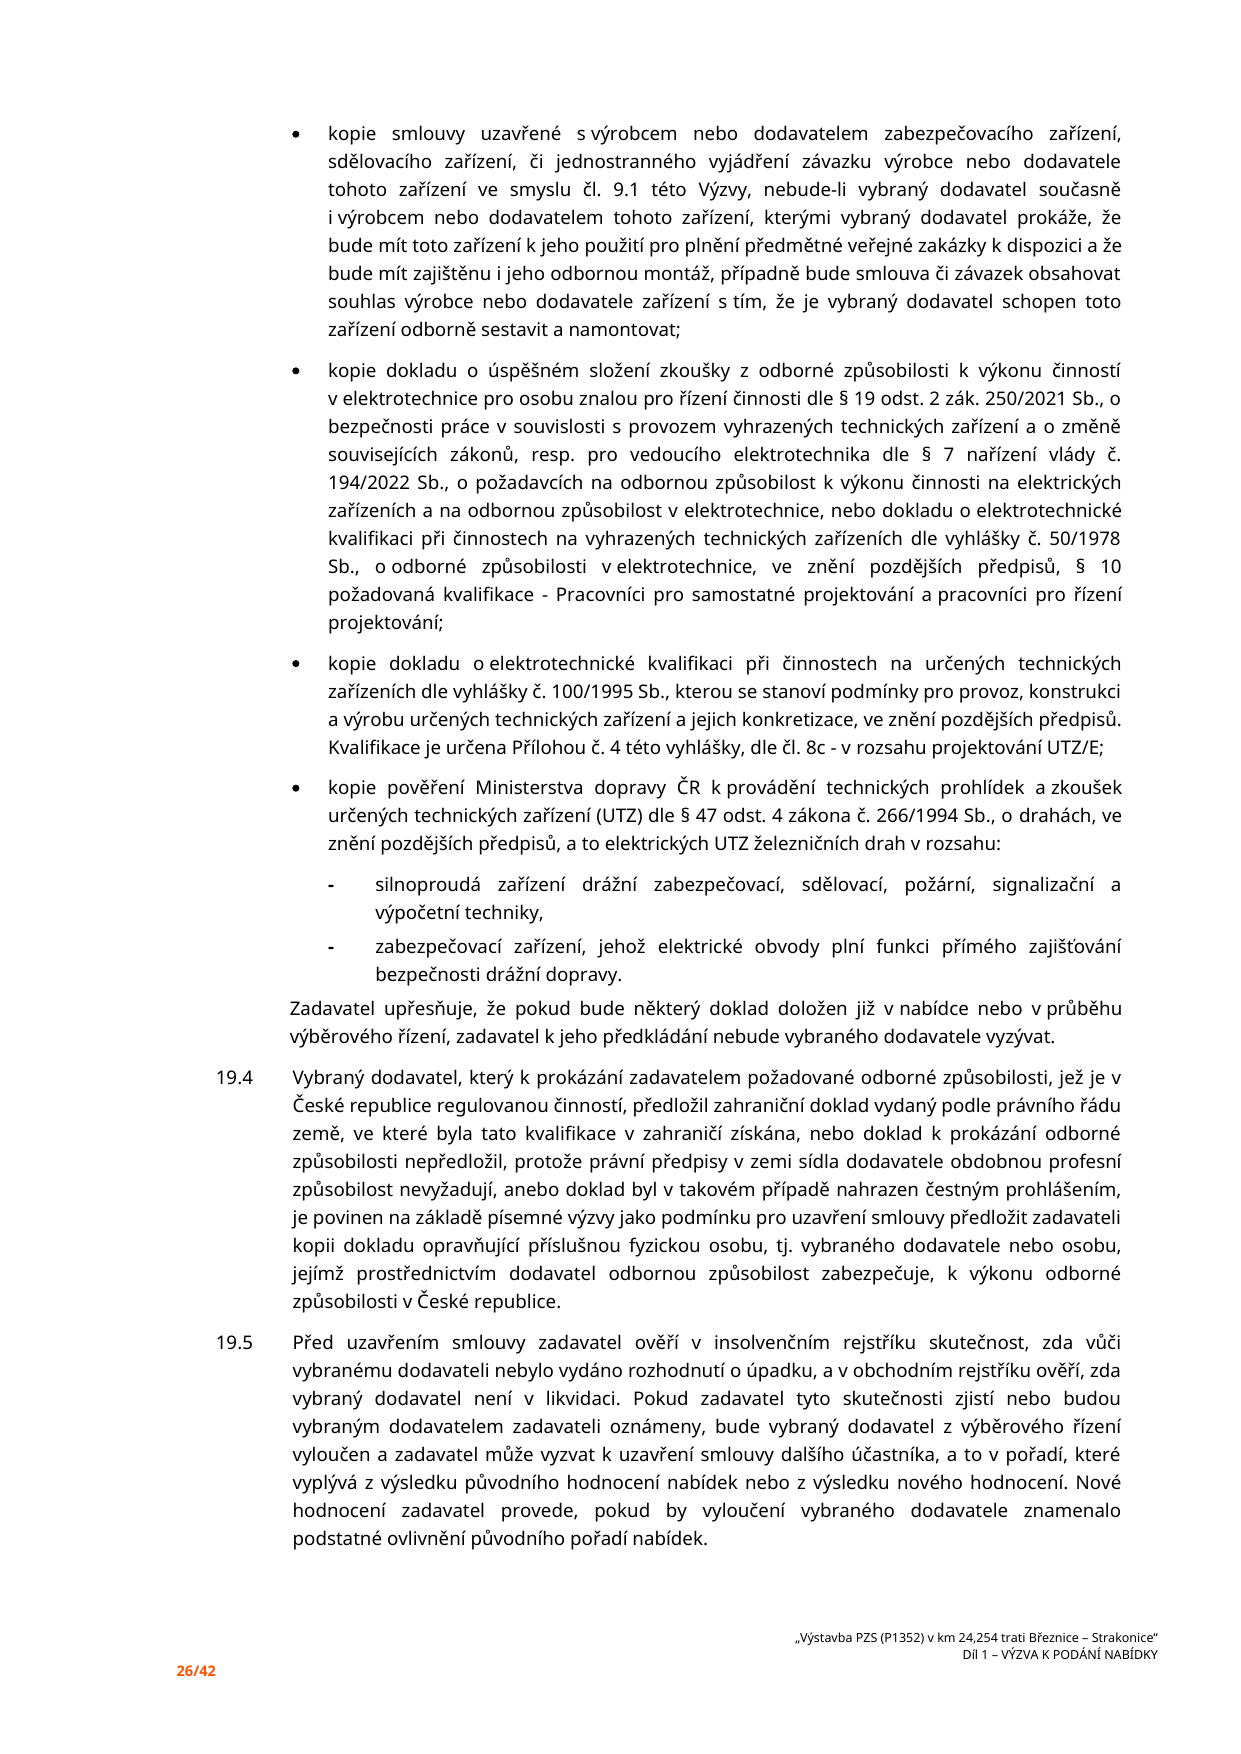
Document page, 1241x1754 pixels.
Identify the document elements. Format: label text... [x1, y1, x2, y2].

text kopie smlouvy uzavřené s výrobcem nebo dodavatelem zabezpečovacího zařízení, sdělovacího zařízení, či jednostranného vyjádření závazku výrobce nebo dodavatele tohoto zařízení ve smyslu čl. 9.1 této Výzvy, nebude-li vybraný dodavatel současně i výrobcem nebo dodavatelem tohoto zařízení, kterými vybraný dodavatel prokáže, že bude mít toto zařízení k jeho použití pro plnění předmětné veřejné zakázky k dispozici a že bude mít zajištěnu i jeho odbornou montáž, případně bude smlouva či závazek obsahovat souhlas výrobce nebo dodavatele zařízení s tím, že je vybraný dodavatel schopen toto zařízení odborně sestavit a namontovat; [292, 121, 1122, 342]
text kopie dokladu o úspěšném složení zkoušky z odborné způsobilosti k výkonu činností v elektrotechnice pro osobu znalou pro řízení činnosti dle § 19 odst. 2 zák. 250/2021 Sb., o bezpečnosti práce v souvislosti s provozem vyhrazených technických zařízení a o změně souvisejících zákonů, resp. pro vedoucího elektrotechnika dle § 7 nařízení vlády č. 194/2022 Sb., o požadavcích na odbornou způsobilost k výkonu činnosti na elektrických zařízeních a na odbornou způsobilost v elektrotechnice, nebo dokladu o elektrotechnické kvalifikaci při činnostech na vyhrazených technických zařízeních dle vyhlášky č. 50/1978 Sb., o odborné způsobilosti v elektrotechnice, ve znění pozdějších předpisů, § 10 požadovaná kvalifikace - Pracovníci pro samostatné projektování a pracovníci pro řízení projektování; [292, 357, 1122, 635]
text zabezpečovací zařízení, jehož elektrické obvody plní funkci přímého zajišťování bezpečnosti drážní dopravy. [328, 933, 1122, 987]
text silnoproudá zařízení drážní zabezpečovací, sdělovací, požární, signalizační a výpočetní techniky, [328, 871, 1122, 925]
text Vybraný dodavatel, který k prokázání zadavatelem požadované odborné způsobilosti, jež je v České republice regulovanou činností, předložil zahraniční doklad vydaný podle právního řádu země, ve které byla tato kvalifikace v zahraničí získána, nebo doklad k prokázání odborné způsobilosti nepředložil, protože právní předpisy v zemi sídla dodavatele obdobnou profesní způsobilost nevyžadují, anebo doklad byl v takovém případě nahrazen čestným prohlášením, je povinen na základě písemné výzvy jako podmínku pro uzavření smlouvy předložit zadavateli kopii dokladu opravňující příslušnou fyzickou osobu, tj. vybraného dodavatele nebo osobu, jejímž prostřednictvím dodavatel odbornou způsobilost zabezpečuje, k výkonu odborné způsobilosti v České republice. [216, 1064, 1122, 1314]
text Před uzavřením smlouvy zadavatel ověří v insolvenčním rejstříku skutečnost, zda vůči vybranému dodavateli nebylo vydáno rozhodnutí o úpadku, a v obchodním rejstříku ověří, zda vybraný dodavatel není v likvidaci. Pokud zadavatel tyto skutečnosti zjistí nebo budou vybraným dodavatelem zadavateli oznámeny, bude vybraný dodavatel z výběrového řízení vyloučen a zadavatel může vyzvat k uzavření smlouvy dalšího účastníka, a to v pořadí, které vyplývá z výsledku původního hodnocení nabídek nebo z výsledku nového hodnocení. Nové hodnocení zadavatel provede, pokud by vyloučení vybraného dodavatele znamenalo podstatné ovlivnění původního pořadí nabídek. [216, 1329, 1122, 1551]
text kopie dokladu o elektrotechnické kvalifikaci při činnostech na určených technických zařízeních dle vyhlášky č. 100/1995 Sb., kterou se stanoví podmínky pro provoz, konstrukci a výrobu určených technických zařízení a jejich konkretizace, ve znění pozdějších předpisů. Kvalifikace je určena Přílohou č. 4 této vyhlášky, dle čl. 8c - v rozsahu projektování UTZ/E; [292, 650, 1122, 759]
text kopie pověření Ministerstva dopravy ČR k provádění technických prohlídek a zkoušek určených technických zařízení (UTZ) dle § 47 odst. 4 zákona č. 266/1994 Sb., o drahách, ve znění pozdějších předpisů, a to elektrických UTZ železničních drah v rozsahu: [292, 774, 1122, 856]
list Zadavatel upřesňuje, že pokud bude některý doklad doložen již v nabídce nebo v průběhu výběrového řízení, zadavatel k jeho předkládání nebude vybraného dodavatele vyzývat. [289, 996, 1122, 1049]
